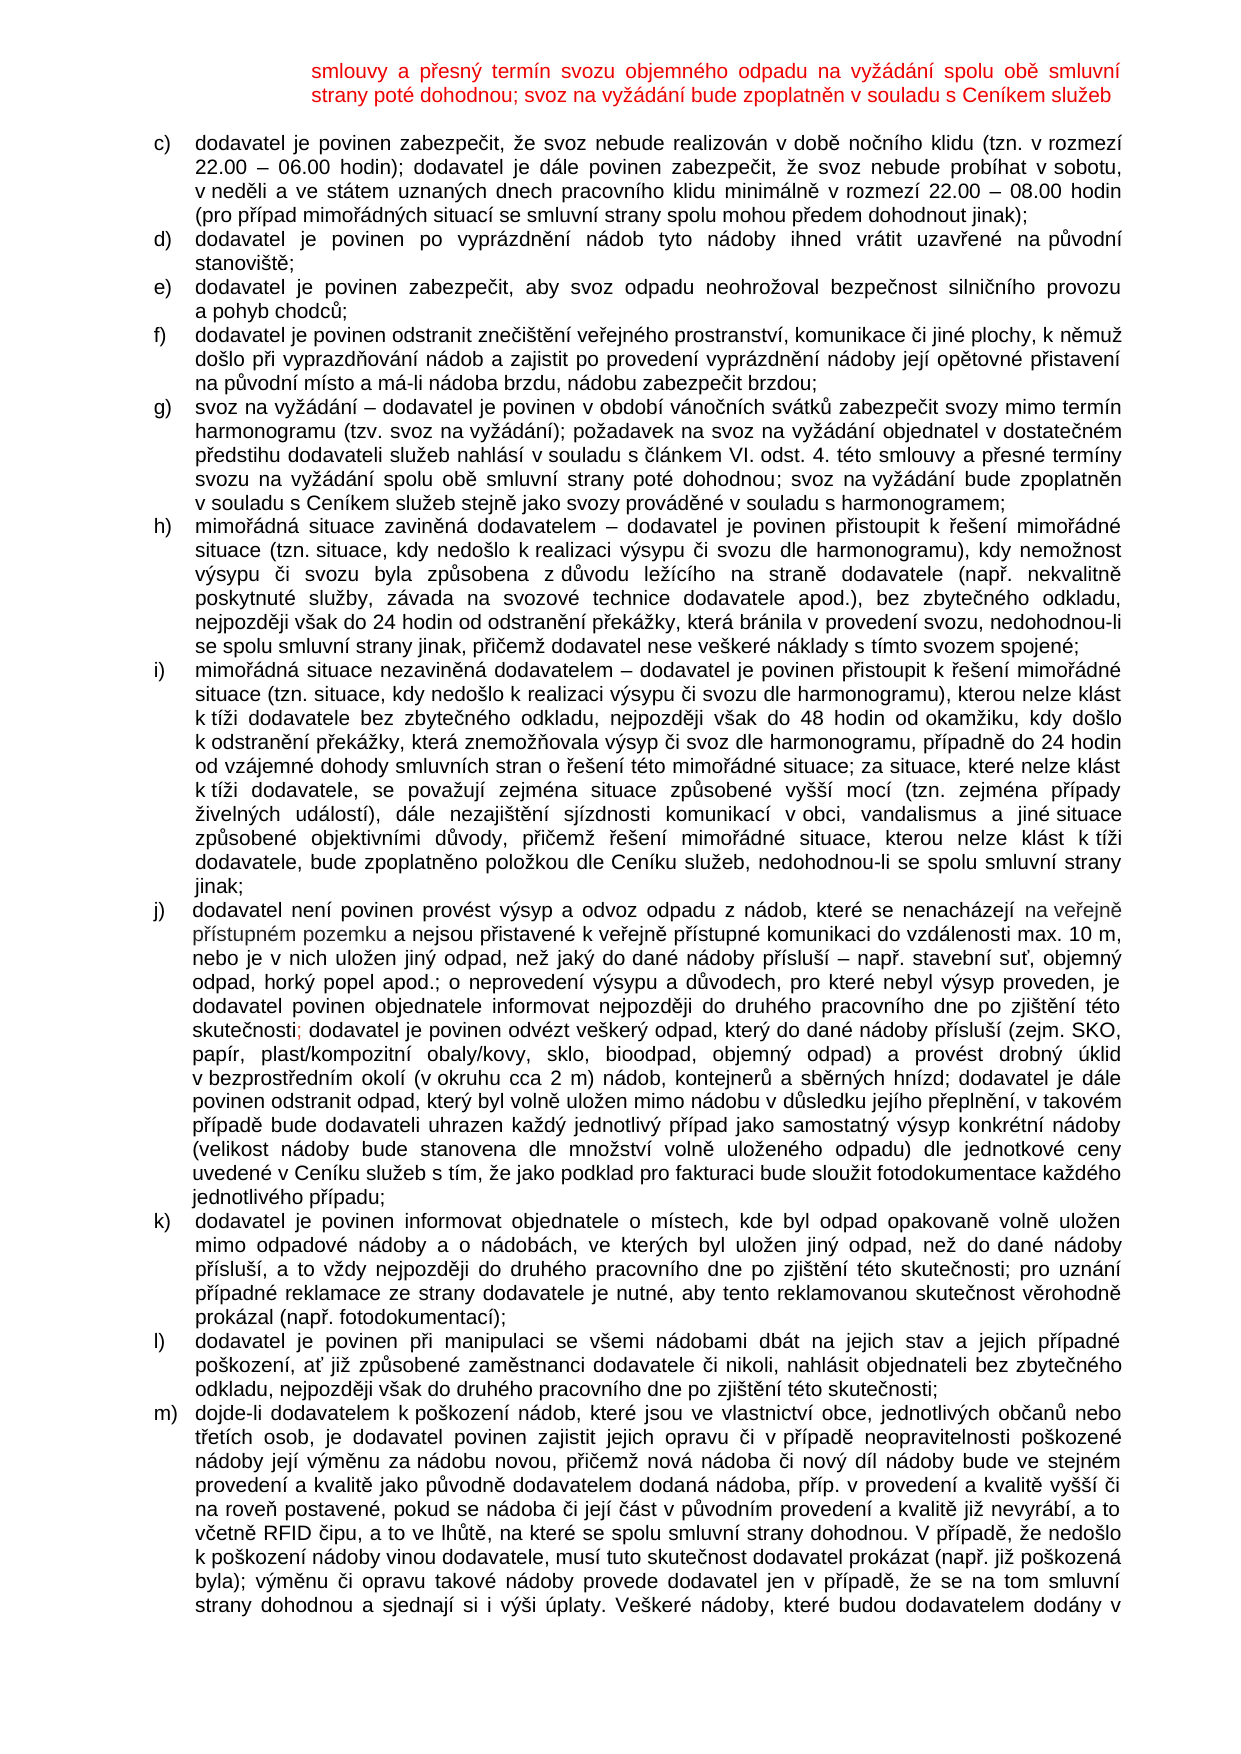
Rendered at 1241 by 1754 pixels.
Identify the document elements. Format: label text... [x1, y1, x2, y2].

list dodavatel není povinen provést výsyp a odvoz odpadu z nádob, které se nenacházejí na veřejně přístupném pozemku a nejsou přistavené k veřejně přístupné komunikaci do vzdálenosti max. 10 m, nebo je v nich uložen jiný odpad, než jaký do dané nádoby přísluší – např. stavební suť, objemný odpad, horký popel apod.; o neprovedení výsypu a důvodech, pro které nebyl výsyp proveden, je dodavatel povinen objednatele informovat nejpozději do druhého pracovního dne po zjištění této skutečnosti; dodavatel je povinen odvézt veškerý odpad, který do dané nádoby přísluší (zejm. SKO, papír, plast/kompozitní obaly/kovy, sklo, bioodpad, objemný odpad) a provést drobný úklid v bezprostředním okolí (v okruhu cca 2 m) nádob, kontejnerů a sběrných hnízd; dodavatel je dále povinen odstranit odpad, který byl volně uložen mimo nádobu v důsledku jejího přeplnění, v takovém případě bude dodavateli uhrazen každý jednotlivý případ jako samostatný výsyp konkrétní nádoby (velikost nádoby bude stanovena dle množství volně uloženého odpadu) dle jednotkové ceny uvedené v Ceníku služeb s tím, že jako podklad pro fakturaci bude sloužit fotodokumentace každého jednotlivého případu; [153, 898, 1122, 1209]
list dodavatel je povinen zabezpečit, aby svoz odpadu neohrožoval bezpečnost silničního provozu a pohyb chodců; [153, 275, 1122, 323]
list dodavatel je povinen při manipulaci se všemi nádobami dbát na jejich stav a jejich případné poškození, ať již způsobené zaměstnanci dodavatele či nikoli, nahlásit objednateli bez zbytečného odkladu, nejpozději však do druhého pracovního dne po zjištění této skutečnosti; [153, 1329, 1122, 1401]
list dodavatel je povinen po vyprázdnění nádob tyto nádoby ihned vrátit uzavřené na původní stanoviště; [153, 227, 1122, 275]
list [274, 59, 1122, 107]
list mimořádná situace zaviněná dodavatelem – dodavatel je povinen přistoupit k řešení mimořádné situace (tzn. situace, kdy nedošlo k realizaci výsypu či svozu dle harmonogramu), kdy nemožnost výsypu či svozu byla způsobena z důvodu ležícího na straně dodavatele (např. nekvalitně poskytnuté služby, závada na svozové technice dodavatele apod.), bez zbytečného odkladu, nejpozději však do 24 hodin od odstranění překážky, která bránila v provedení svozu, nedohodnou-li se spolu smluvní strany jinak, přičemž dodavatel nese veškeré náklady s tímto svozem spojené; [153, 514, 1122, 658]
list svoz na vyžádání – dodavatel je povinen v období vánočních svátků zabezpečit svozy mimo termín harmonogramu (tzv. svoz na vyžádání); požadavek na svoz na vyžádání objednatel v dostatečném předstihu dodavateli služeb nahlásí v souladu s článkem VI. odst. 4. této smlouvy a přesné termíny svozu na vyžádání spolu obě smluvní strany poté dohodnou; svoz na vyžádání bude zpoplatněn v souladu s Ceníkem služeb stejně jako svozy prováděné v souladu s harmonogramem; [153, 394, 1122, 514]
list mimořádná situace nezaviněná dodavatelem – dodavatel je povinen přistoupit k řešení mimořádné situace (tzn. situace, kdy nedošlo k realizaci výsypu či svozu dle harmonogramu), kterou nelze klást k tíži dodavatele bez zbytečného odkladu, nejpozději však do 48 hodin od okamžiku, kdy došlo k odstranění překážky, která znemožňovala výsyp či svoz dle harmonogramu, případně do 24 hodin od vzájemné dohody smluvních stran o řešení této mimořádné situace; za situace, které nelze klást k tíži dodavatele, se považují zejména situace způsobené vyšší mocí (tzn. zejména případy živelných událostí), dále nezajištění sjízdnosti komunikací v obci, vandalismus a jiné situace způsobené objektivními důvody, přičemž řešení mimořádné situace, kterou nelze klást k tíži dodavatele, bude zpoplatněno položkou dle Ceníku služeb, nedohodnou-li se spolu smluvní strany jinak; [153, 658, 1122, 898]
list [153, 1401, 1122, 1616]
list dodavatel je povinen informovat objednatele o místech, kde byl odpad opakovaně volně uložen mimo odpadové nádoby a o nádobách, ve kterých byl uložen jiný odpad, než do dané nádoby přísluší, a to vždy nejpozději do druhého pracovního dne po zjištění této skutečnosti; pro uznání případné reklamace ze strany dodavatele je nutné, aby tento reklamovanou skutečnost věrohodně prokázal (např. fotodokumentací); [153, 1209, 1122, 1329]
list dodavatel je povinen zabezpečit, že svoz nebude realizován v době nočního klidu (tzn. v rozmezí 22.00 – 06.00 hodin); dodavatel je dále povinen zabezpečit, že svoz nebude probíhat v sobotu, v neděli a ve státem uznaných dnech pracovního klidu minimálně v rozmezí 22.00 – 08.00 hodin (pro případ mimořádných situací se smluvní strany spolu mohou předem dohodnout jinak); [153, 131, 1122, 227]
list dodavatel je povinen odstranit znečištění veřejného prostranství, komunikace či jiné plochy, k němuž došlo při vyprazdňování nádob a zajistit po provedení vyprázdnění nádoby její opětovné přistavení na původní místo a má-li nádoba brzdu, nádobu zabezpečit brzdou; [153, 323, 1122, 394]
